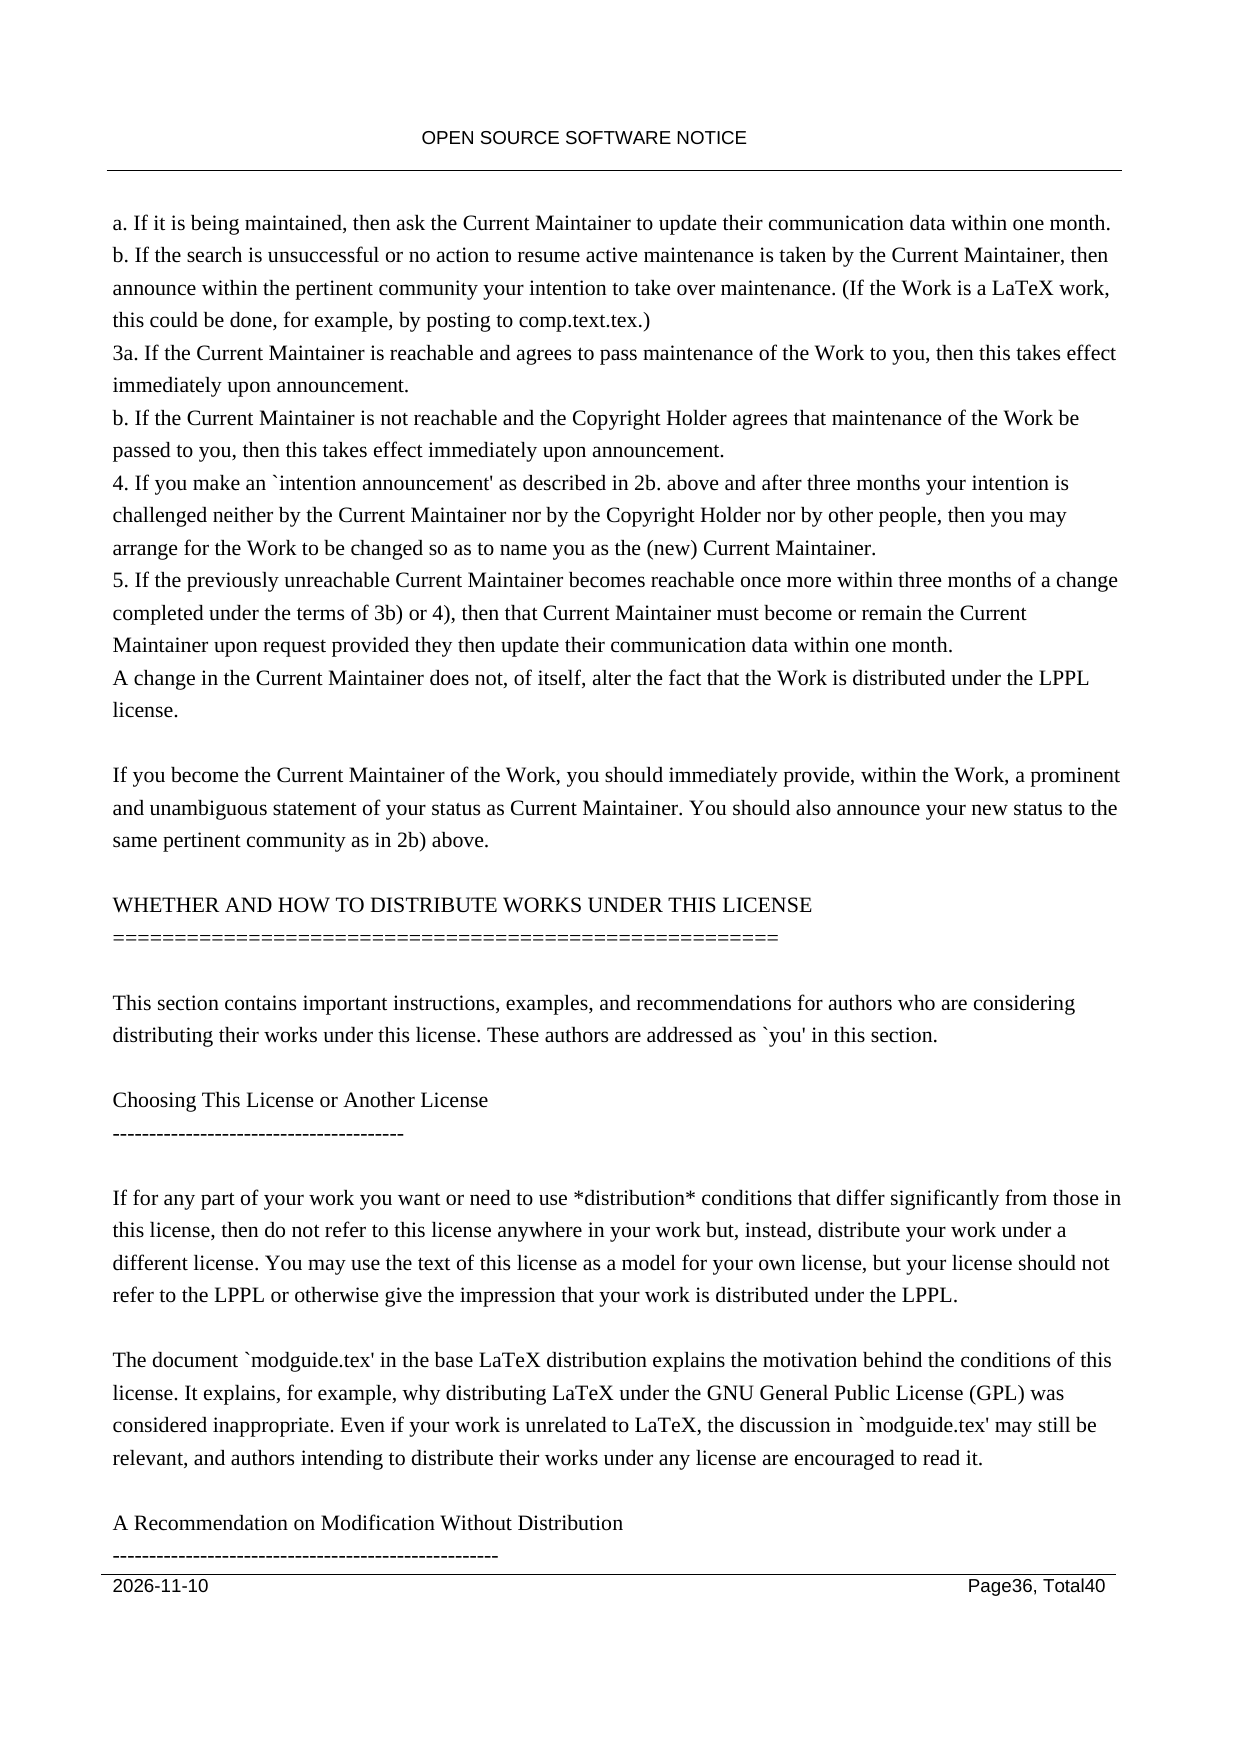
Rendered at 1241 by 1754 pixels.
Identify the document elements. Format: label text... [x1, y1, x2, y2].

text This section contains important instructions, examples, and recommendations for authors who are considering distributing their works under this license. These authors are addressed as `you' in this section. [112, 986, 1128, 1051]
text The document `modguide.tex' in the base LaTeX distribution explains the motivation behind the conditions of this license. It explains, for example, why distributing LaTeX under the GNU General Public License (GPL) was considered inappropriate. Even if your work is unrelated to LaTeX, the discussion in `modguide.tex' may still be relevant, and authors intending to distribute their works under any license are encouraged to read it. [112, 1344, 1128, 1474]
text a. If it is being maintained, then ask the Current Maintainer to update their communication data within one month. [112, 206, 1128, 239]
text ---------------------------------------- [112, 1116, 1128, 1149]
text 4. If you make an `intention announcement' as described in 2b. above and after three months your intention is challenged neither by the Current Maintainer nor by the Copyright Holder nor by other people, then you may arrange for the Work to be changed so as to name you as the (new) Current Maintainer. [112, 466, 1128, 564]
text A Recommendation on Modification Without Distribution [112, 1506, 1128, 1539]
text b. If the Current Maintainer is not reachable and the Copyright Holder agrees that maintenance of the Work be passed to you, then this takes effect immediately upon announcement. [112, 401, 1128, 466]
text A change in the Current Maintainer does not, of itself, alter the fact that the Work is distributed under the LPPL license. [112, 661, 1128, 726]
text 5. If the previously unreachable Current Maintainer becomes reachable once more within three months of a change completed under the terms of 3b) or 4), then that Current Maintainer must become or remain the Current Maintainer upon request provided they then update their communication data within one month. [112, 564, 1128, 661]
text ====================================================== [112, 921, 1128, 954]
text ----------------------------------------------------- [112, 1539, 1128, 1571]
text If you become the Current Maintainer of the Work, you should immediately provide, within the Work, a prominent and unambiguous statement of your status as Current Maintainer. You should also announce your new status to the same pertinent community as in 2b) above. [112, 759, 1128, 856]
text Choosing This License or Another License [112, 1084, 1128, 1116]
text b. If the search is unsuccessful or no action to resume active maintenance is taken by the Current Maintainer, then announce within the pertinent community your intention to take over maintenance. (If the Work is a LaTeX work, this could be done, for example, by posting to comp.text.tex.) [112, 239, 1128, 336]
text If for any part of your work you want or need to use *distribution* conditions that differ significantly from those in this license, then do not refer to this license anywhere in your work but, instead, distribute your work under a different license. You may use the text of this license as a model for your own license, but your license should not refer to the LPPL or otherwise give the impression that your work is distributed under the LPPL. [112, 1181, 1128, 1311]
text 3a. If the Current Maintainer is reachable and agrees to pass maintenance of the Work to you, then this takes effect immediately upon announcement. [112, 336, 1128, 401]
text WHETHER AND HOW TO DISTRIBUTE WORKS UNDER THIS LICENSE [112, 889, 1128, 921]
